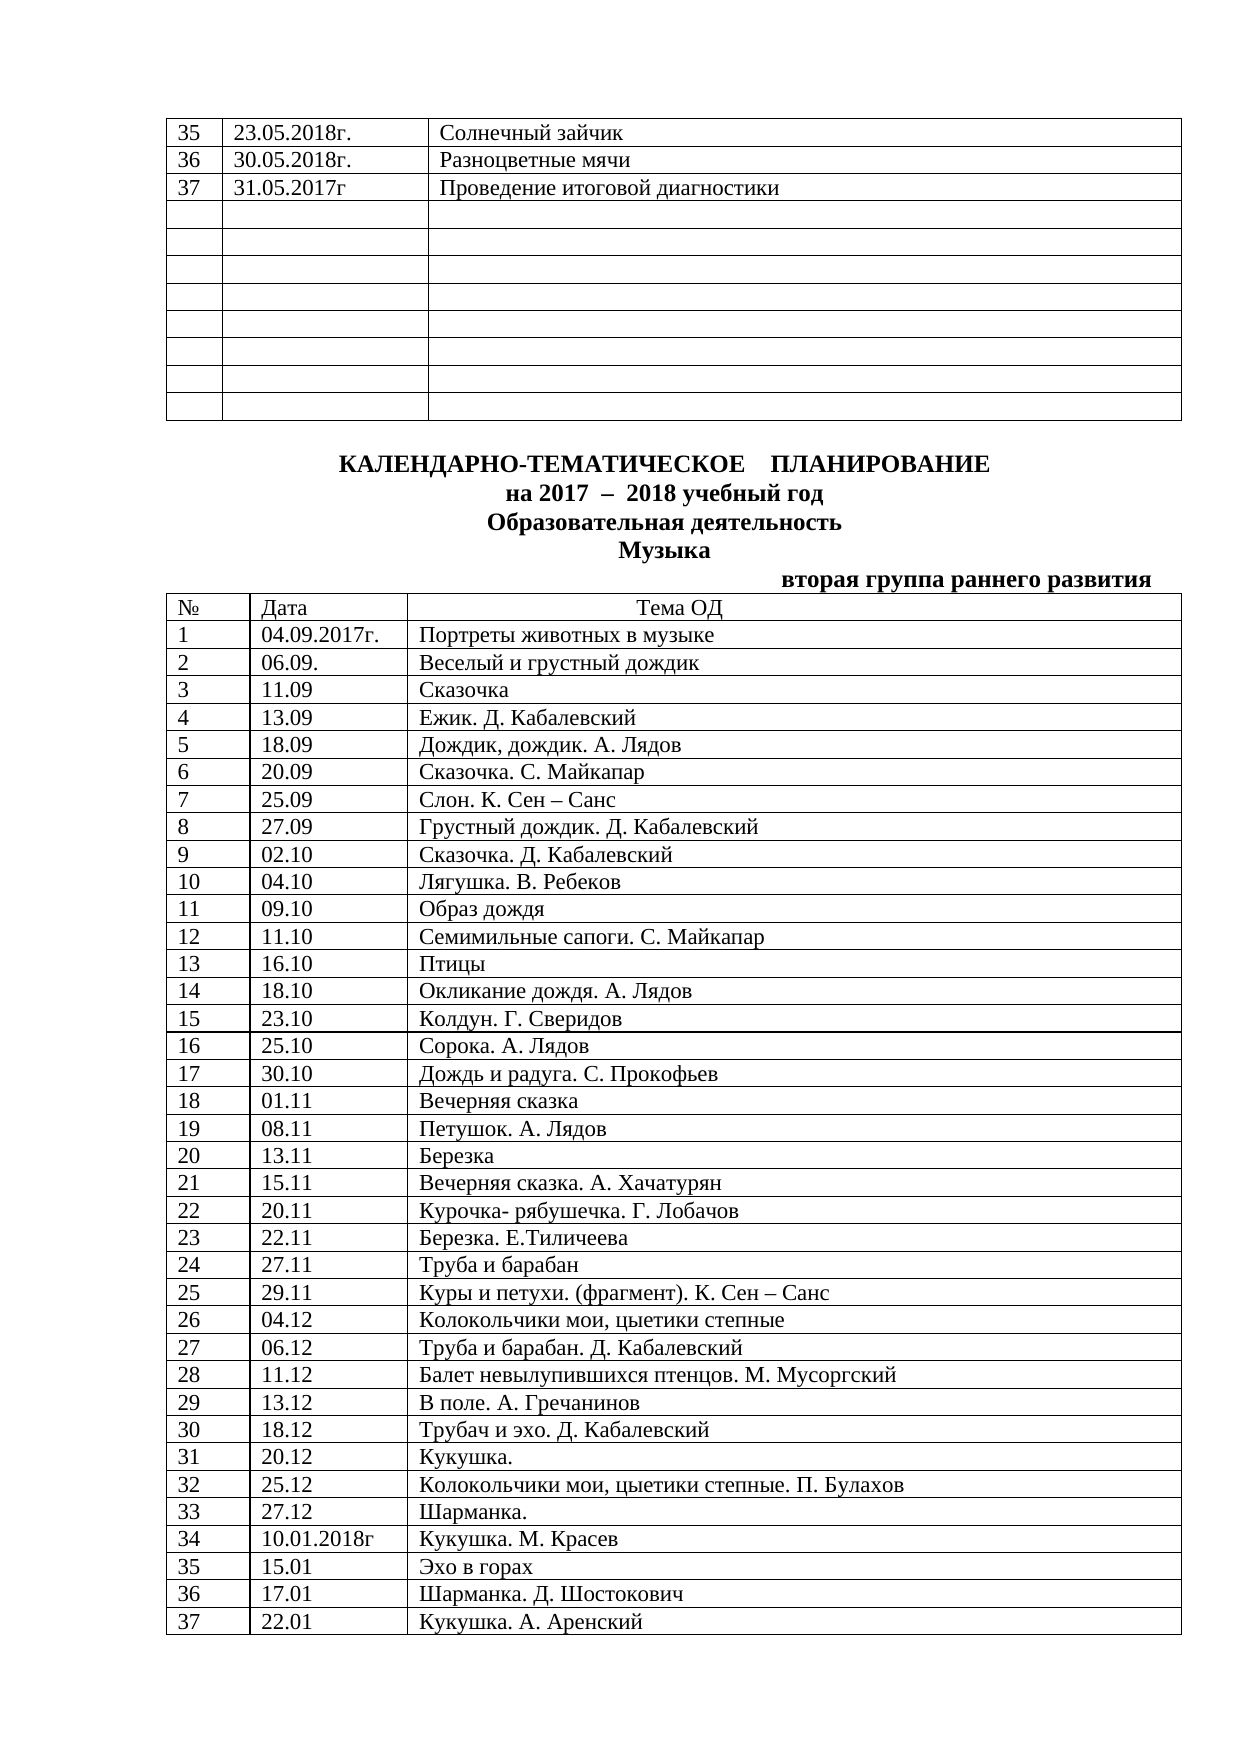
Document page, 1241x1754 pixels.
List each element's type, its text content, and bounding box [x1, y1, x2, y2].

table_cell 04.10 [251, 868, 407, 894]
table_cell [167, 338, 222, 365]
table_cell [167, 366, 222, 392]
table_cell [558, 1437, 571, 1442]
table_cell Лягушка. В. Ребеков [408, 868, 1181, 894]
table_cell 20.09 [251, 759, 407, 785]
table_cell [167, 201, 222, 228]
table_cell 7 [167, 786, 249, 812]
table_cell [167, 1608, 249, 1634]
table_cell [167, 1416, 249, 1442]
table_cell 11 [167, 895, 249, 922]
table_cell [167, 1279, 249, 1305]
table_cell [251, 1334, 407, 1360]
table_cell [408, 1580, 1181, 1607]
table_cell [223, 366, 428, 392]
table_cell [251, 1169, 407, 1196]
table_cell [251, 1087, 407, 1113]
table_cell Сказочка. Д. Кабалевский [408, 841, 1181, 867]
table_cell 09.10 [251, 895, 407, 922]
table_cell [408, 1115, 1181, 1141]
table_cell 13.09 [251, 704, 407, 730]
table_cell [223, 284, 428, 310]
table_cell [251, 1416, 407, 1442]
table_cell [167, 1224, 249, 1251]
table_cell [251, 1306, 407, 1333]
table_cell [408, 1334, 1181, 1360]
table_cell Веселый и грустный дождик [408, 649, 1181, 675]
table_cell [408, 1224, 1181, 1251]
table_cell 16 [167, 1033, 249, 1059]
table_cell [167, 311, 222, 337]
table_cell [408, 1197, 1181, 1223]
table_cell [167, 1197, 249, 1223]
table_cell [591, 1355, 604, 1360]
table_cell 23.05.2018г. [223, 119, 428, 146]
table_cell [167, 256, 222, 282]
table_cell 35 [167, 119, 222, 146]
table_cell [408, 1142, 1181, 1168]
table_header Тема ОД [408, 594, 1181, 620]
table_cell 8 [167, 813, 249, 839]
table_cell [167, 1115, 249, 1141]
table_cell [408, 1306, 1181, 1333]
table_cell 14 [167, 978, 249, 1004]
table_cell [223, 201, 428, 228]
table_cell 2 [167, 649, 249, 675]
table_cell 23.10 [251, 1005, 407, 1031]
table_cell Семимильные сапоги. С. Майкапар [408, 923, 1181, 949]
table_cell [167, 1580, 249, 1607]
table_cell [429, 338, 1181, 365]
table_cell [429, 366, 1181, 392]
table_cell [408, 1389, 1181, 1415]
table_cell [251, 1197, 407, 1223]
table_cell 36 [167, 147, 222, 173]
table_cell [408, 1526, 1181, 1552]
table_cell 37 [167, 174, 222, 200]
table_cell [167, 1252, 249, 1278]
table_header № [167, 594, 249, 620]
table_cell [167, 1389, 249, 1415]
table_cell [429, 229, 1181, 255]
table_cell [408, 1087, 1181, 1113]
table_cell [167, 229, 222, 255]
table_cell [223, 311, 428, 337]
table_cell Колдун. Г. Сверидов [408, 1005, 1181, 1031]
table_cell 18.09 [251, 731, 407, 757]
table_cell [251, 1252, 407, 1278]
table_cell 4 [167, 704, 249, 730]
table_cell 17 [167, 1060, 249, 1086]
table_cell [223, 229, 428, 255]
table_cell Ежик. Д. Кабалевский [408, 704, 1181, 730]
table_cell Окликание дождя. А. Лядов [408, 978, 1181, 1004]
table_cell 16.10 [251, 950, 407, 977]
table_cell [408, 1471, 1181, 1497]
table_cell 25.10 [251, 1033, 407, 1059]
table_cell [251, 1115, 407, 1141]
table_cell Дождик, дождик. А. Лядов [408, 731, 1181, 757]
table_cell 6 [167, 759, 249, 785]
table_cell 1 [167, 621, 249, 648]
table_cell Разноцветные мячи [429, 147, 1181, 173]
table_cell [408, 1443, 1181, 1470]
table_cell Грустный дождик. Д. Кабалевский [408, 813, 1181, 839]
text КАЛЕНДАРНО-ТЕМАТИЧЕСКОЕ ПЛАНИРОВАНИЕ [177, 449, 1152, 478]
table_cell [429, 393, 1181, 419]
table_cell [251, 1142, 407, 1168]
table_cell Сорока. А. Лядов [408, 1033, 1181, 1059]
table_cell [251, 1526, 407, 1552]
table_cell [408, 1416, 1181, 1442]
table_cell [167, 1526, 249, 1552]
table_cell 27.09 [251, 813, 407, 839]
table_cell Солнечный зайчик [429, 119, 1181, 146]
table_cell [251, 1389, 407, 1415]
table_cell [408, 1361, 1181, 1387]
table_cell Птицы [408, 950, 1181, 977]
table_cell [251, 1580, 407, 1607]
table_cell 11.10 [251, 923, 407, 949]
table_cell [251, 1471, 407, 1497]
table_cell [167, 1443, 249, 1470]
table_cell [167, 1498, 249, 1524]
text вторая группа раннего развития [177, 564, 1152, 593]
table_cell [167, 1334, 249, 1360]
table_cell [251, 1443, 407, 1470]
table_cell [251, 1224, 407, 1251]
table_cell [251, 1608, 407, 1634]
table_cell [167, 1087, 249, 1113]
table_cell 13 [167, 950, 249, 977]
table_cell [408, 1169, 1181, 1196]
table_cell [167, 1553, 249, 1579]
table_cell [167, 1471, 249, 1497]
table_cell Сказочка [408, 676, 1181, 703]
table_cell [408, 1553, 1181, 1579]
table_cell [223, 338, 428, 365]
table_cell [223, 256, 428, 282]
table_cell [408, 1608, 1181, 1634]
table_cell 9 [167, 841, 249, 867]
table_cell 25.09 [251, 786, 407, 812]
table_cell Слон. К. Сен – Санс [408, 786, 1181, 812]
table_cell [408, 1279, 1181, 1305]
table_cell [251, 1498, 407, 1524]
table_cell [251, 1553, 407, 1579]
table_cell Образ дождя [408, 895, 1181, 922]
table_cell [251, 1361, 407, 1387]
text Музыка [177, 536, 1152, 564]
table_cell 30.05.2018г. [223, 147, 428, 173]
table_cell [429, 311, 1181, 337]
table_cell 12 [167, 923, 249, 949]
text на 2017 – 2018 учебный год [177, 478, 1152, 507]
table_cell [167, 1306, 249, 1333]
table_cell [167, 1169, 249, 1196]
table_cell 10 [167, 868, 249, 894]
table_cell [429, 256, 1181, 282]
table_cell 15 [167, 1005, 249, 1031]
table_cell 02.10 [251, 841, 407, 867]
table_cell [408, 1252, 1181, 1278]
table_cell Сказочка. С. Майкапар [408, 759, 1181, 785]
table_cell Проведение итоговой диагностики [429, 174, 1181, 200]
table_cell [167, 393, 222, 419]
table_cell Дождь и радуга. С. Прокофьев [408, 1060, 1181, 1086]
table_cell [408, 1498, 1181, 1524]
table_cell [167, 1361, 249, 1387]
table_cell 11.09 [251, 676, 407, 703]
table_cell 18.10 [251, 978, 407, 1004]
table_cell 3 [167, 676, 249, 703]
table_cell [167, 284, 222, 310]
table_header Дата [251, 594, 407, 620]
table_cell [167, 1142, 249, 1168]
table_cell 5 [167, 731, 249, 757]
table_cell [223, 393, 428, 419]
table_cell 30.10 [251, 1060, 407, 1086]
table_cell 04.09.2017г. [251, 621, 407, 648]
table_cell Портреты животных в музыке [408, 621, 1181, 648]
table_cell [429, 201, 1181, 228]
table_cell 06.09. [251, 649, 407, 675]
table_cell [429, 284, 1181, 310]
table_cell 31.05.2017г [223, 174, 428, 200]
text Образовательная деятельность [177, 507, 1152, 536]
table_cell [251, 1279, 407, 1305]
